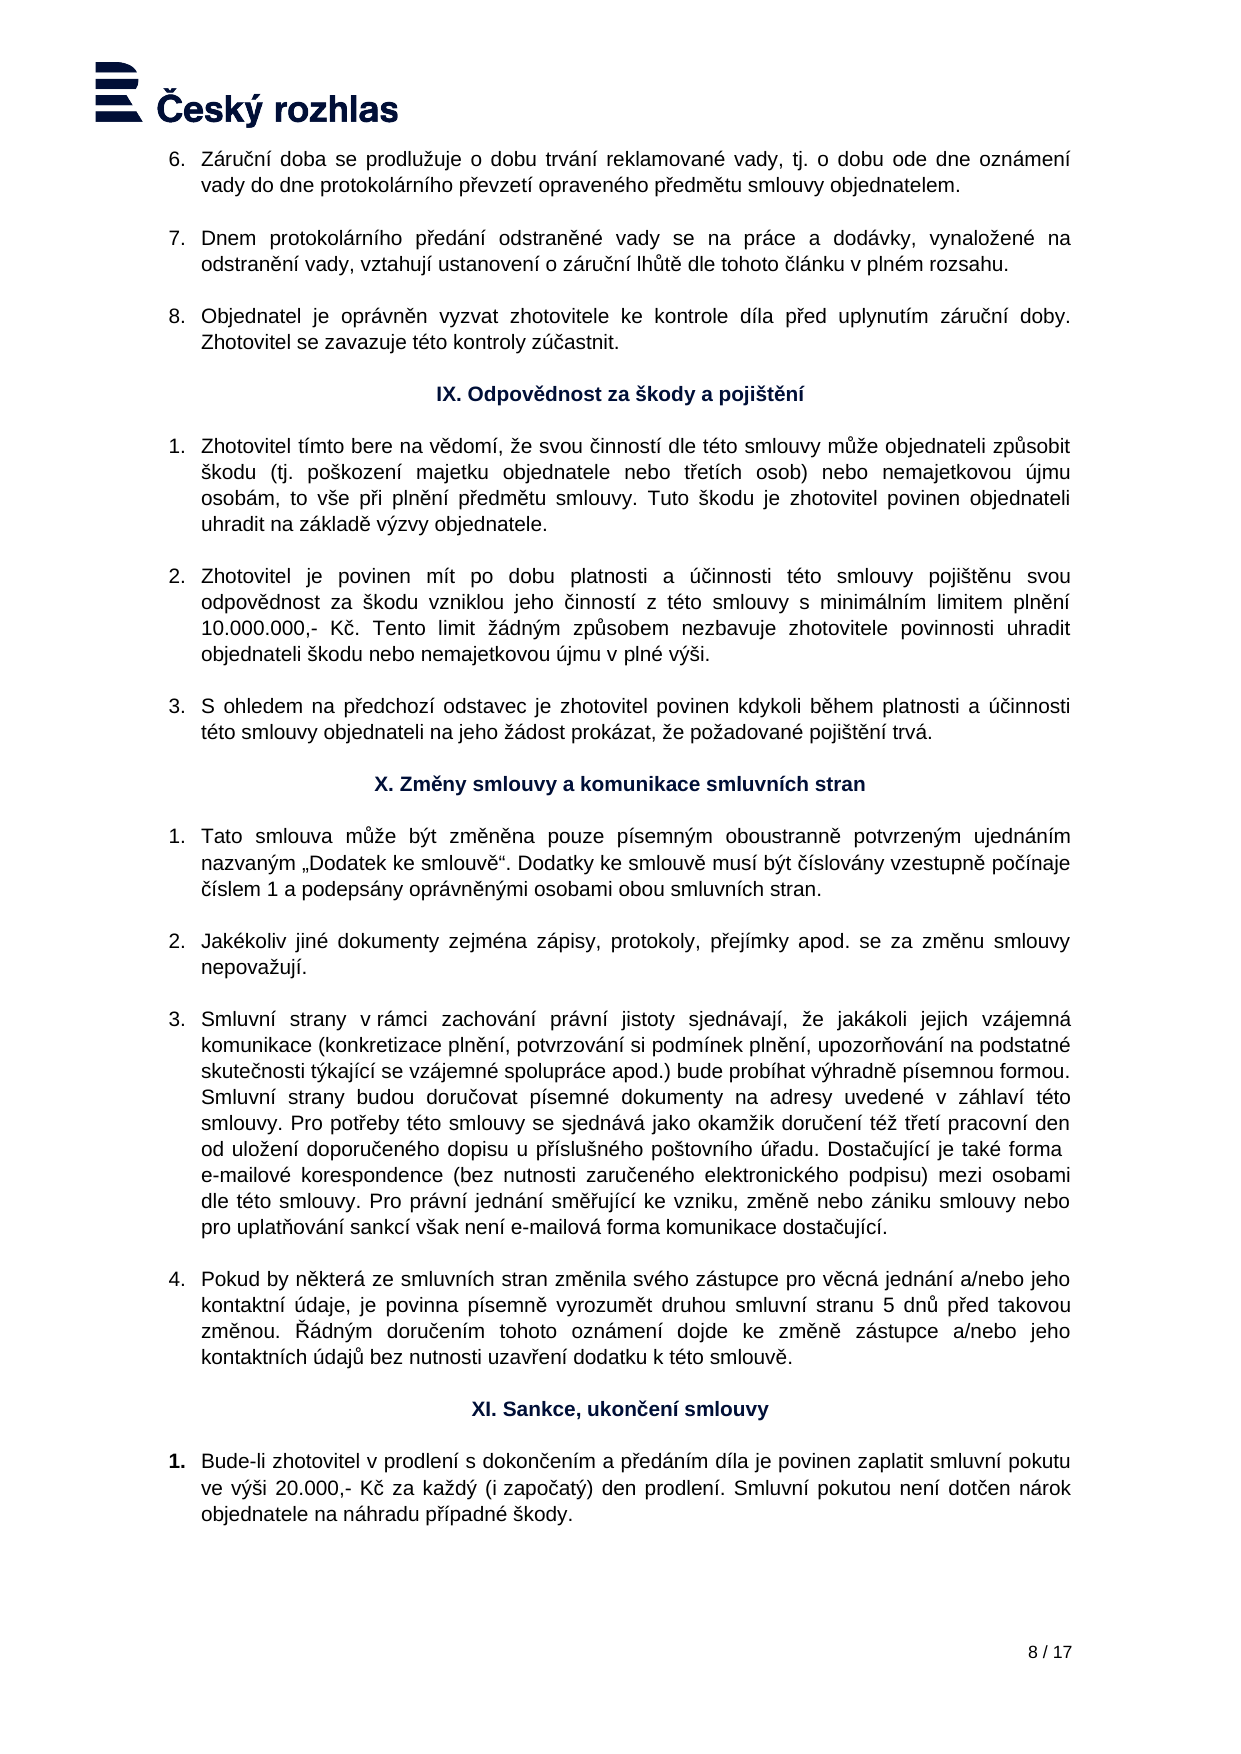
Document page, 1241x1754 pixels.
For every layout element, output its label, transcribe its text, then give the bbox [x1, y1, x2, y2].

subtitle Změny smlouvy a komunikace smluvních stran [168, 771, 1072, 797]
list Dnem protokolárního předání odstraněné vady se na práce a dodávky, vynaložené na odstranění vady, vztahují ustanovení o záruční lhůtě dle tohoto článku v plném rozsahu. [168, 224, 1072, 276]
subtitle Odpovědnost za škody a pojištění [168, 380, 1072, 406]
list Pokud by některá ze smluvních stran změnila svého zástupce pro věcná jednání a/nebo jeho kontaktní údaje, je povinna písemně vyrozumět druhou smluvní stranu 5 dnů před takovou změnou. Řádným doručením tohoto oznámení dojde ke změně zástupce a/nebo jeho kontaktních údajů bez nutnosti uzavření dodatku k této smlouvě. [168, 1266, 1072, 1370]
list Jakékoliv jiné dokumenty zejména zápisy, protokoly, přejímky apod. se za změnu smlouvy nepovažují. [168, 927, 1072, 979]
list Zhotovitel tímto bere na vědomí, že svou činností dle této smlouvy může objednateli způsobit škodu (tj. poškození majetku objednatele nebo třetích osob) nebo nemajetkovou újmu osobám, to vše při plnění předmětu smlouvy. Tuto škodu je zhotovitel povinen objednateli uhradit na základě výzvy objednatele. [168, 432, 1072, 537]
list Tato smlouva může být změněna pouze písemným oboustranně potvrzeným ujednáním nazvaným „Dodatek ke smlouvě“. Dodatky ke smlouvě musí být číslovány vzestupně počínaje číslem 1 a podepsány oprávněnými osobami obou smluvních stran. [168, 823, 1072, 901]
subtitle Sankce, ukončení smlouvy [168, 1396, 1072, 1422]
list Smluvní strany v rámci zachování právní jistoty sjednávají, že jakákoli jejich vzájemná komunikace (konkretizace plnění, potvrzování si podmínek plnění, upozorňování na podstatné skutečnosti týkající se vzájemné spolupráce apod.) bude probíhat výhradně písemnou formou. Smluvní strany budou doručovat písemné dokumenty na adresy uvedené v záhlaví této smlouvy. Pro potřeby této smlouvy se sjednává jako okamžik doručení též třetí pracovní den od uložení doporučeného dopisu u příslušného poštovního úřadu. Dostačující je také forma e-mailové korespondence (bez nutnosti zaručeného elektronického podpisu) mezi osobami dle této smlouvy. Pro právní jednání směřující ke vzniku, změně nebo zániku smlouvy nebo pro uplatňování sankcí však není e-mailová forma komunikace dostačující. [168, 1005, 1072, 1240]
picture [95, 62, 398, 128]
list Záruční doba se prodlužuje o dobu trvání reklamované vady, tj. o dobu ode dne oznámení vady do dne protokolárního převzetí opraveného předmětu smlouvy objednatelem. [168, 146, 1072, 198]
list Zhotovitel je povinen mít po dobu platnosti a účinnosti této smlouvy pojištěnu svou odpovědnost za škodu vzniklou jeho činností z této smlouvy s minimálním limitem plnění 10.000.000,- Kč. Tento limit žádným způsobem nezbavuje zhotovitele povinnosti uhradit objednateli škodu nebo nemajetkovou újmu v plné výši. [168, 563, 1072, 667]
list Bude-li zhotovitel v prodlení s dokončením a předáním díla je povinen zaplatit smluvní pokutu ve výši 20.000,- Kč za každý (i započatý) den prodlení. Smluvní pokutou není dotčen nárok objednatele na náhradu případné škody. [168, 1448, 1072, 1526]
list Objednatel je oprávněn vyzvat zhotovitele ke kontrole díla před uplynutím záruční doby. Zhotovitel se zavazuje této kontroly zúčastnit. [168, 302, 1072, 354]
list S ohledem na předchozí odstavec je zhotovitel povinen kdykoli během platnosti a účinnosti této smlouvy objednateli na jeho žádost prokázat, že požadované pojištění trvá. [168, 693, 1072, 745]
